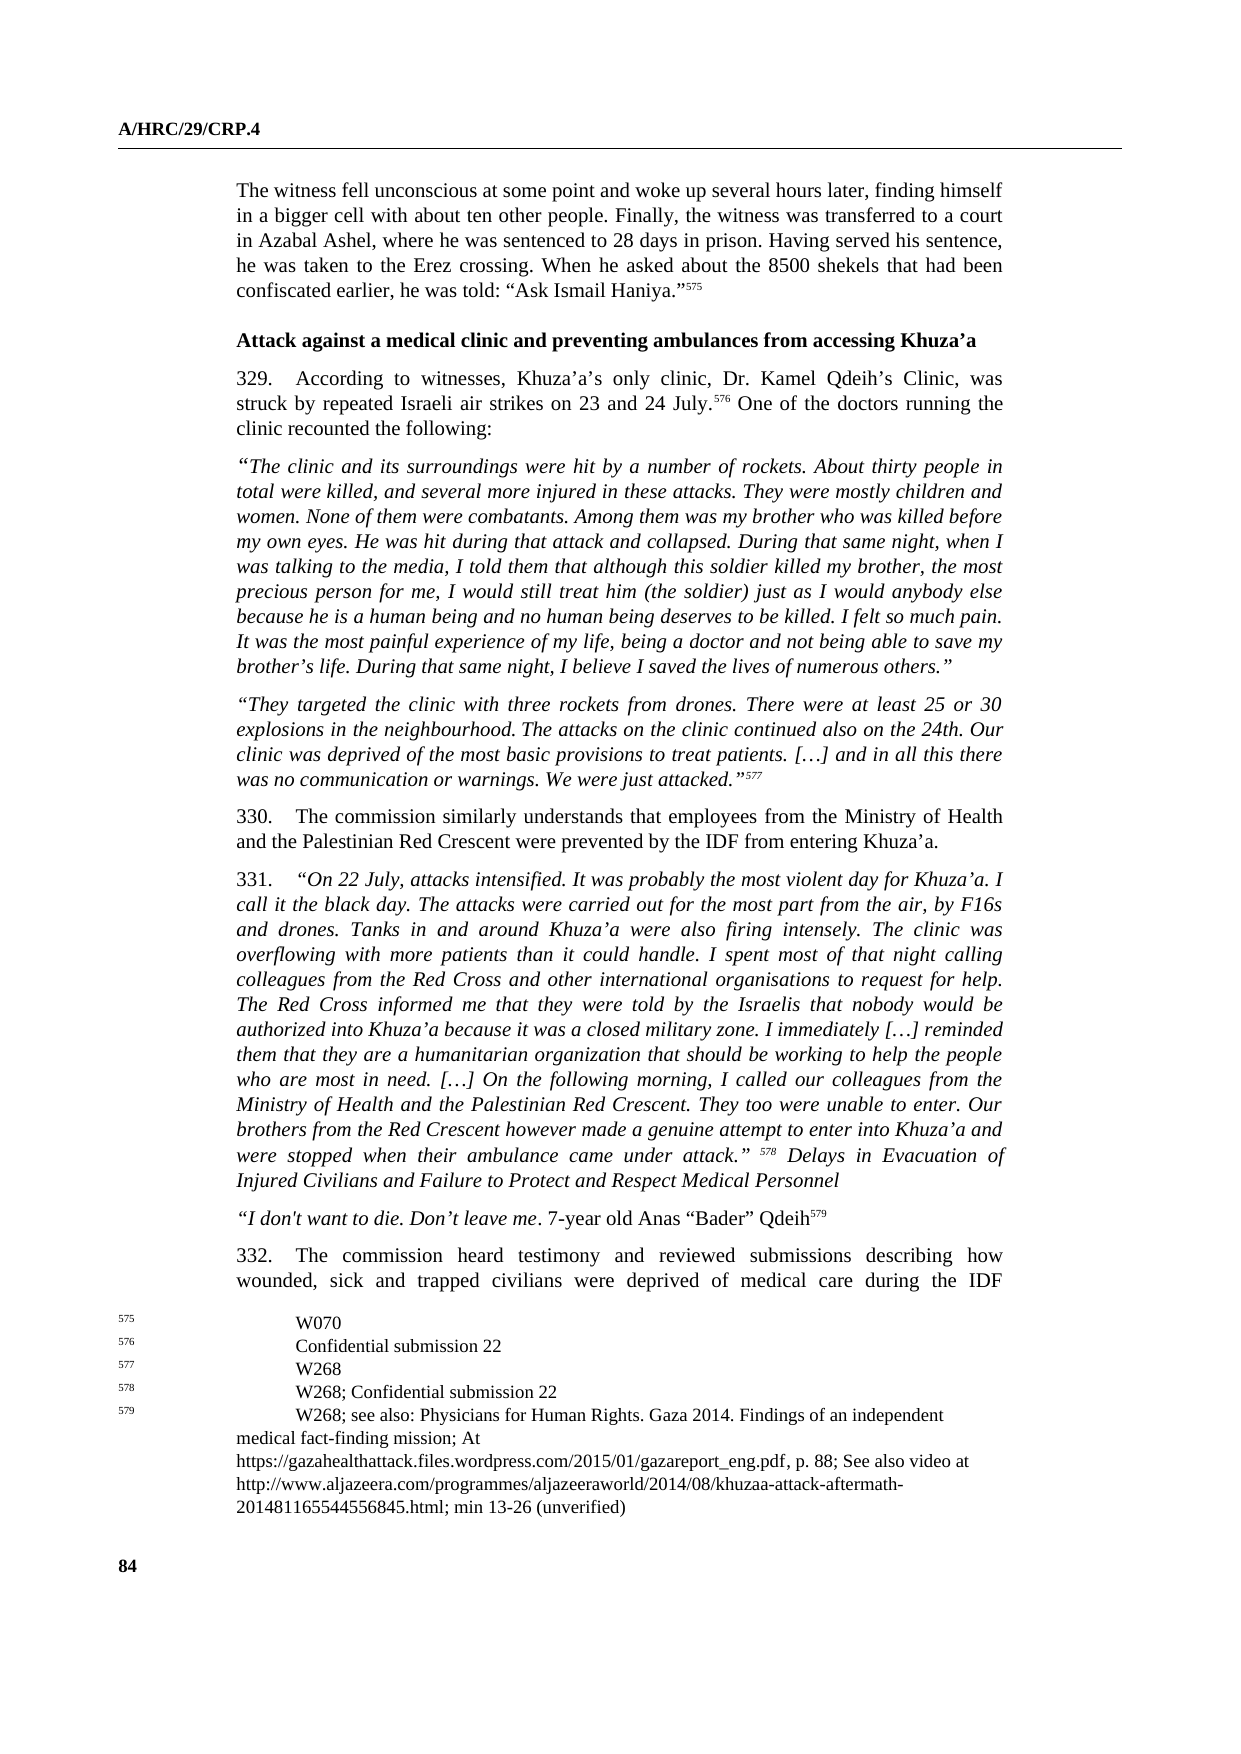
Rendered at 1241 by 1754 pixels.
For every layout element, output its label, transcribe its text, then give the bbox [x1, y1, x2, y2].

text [236, 177, 1004, 302]
text 329. According to witnesses, Khuza’a’s only clinic, Dr. Kamel Qdeih’s Clinic, was struck by repeated Israeli air strikes on 23 and 24 July. One of the doctors running the clinic recounted the following: [236, 365, 1004, 440]
text Attack against a medical clinic and preventing ambulances from accessing Khuza’a [118, 327, 1004, 352]
text “They targeted the clinic with three rockets from drones. There were at least 25 or 30 explosions in the neighbourhood. The attacks on the clinic continued also on the 24th. Our clinic was deprived of the most basic provisions to treat patients. […] and in all this there was no communication or warnings. We were just attacked.” [236, 691, 1004, 791]
text “I don't want to die. Don’t leave me. 7-year old Anas “Bader” Qdeih [236, 1205, 1004, 1230]
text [236, 1242, 1004, 1292]
text 330. The commission similarly understands that employees from the Ministry of Health and the Palestinian Red Crescent were prevented by the IDF from entering Khuza’a. [236, 803, 1004, 853]
text “The clinic and its surroundings were hit by a number of rockets. About thirty people in total were killed, and several more injured in these attacks. They were mostly children and women. None of them were combatants. Among them was my brother who was killed before my own eyes. He was hit during that attack and collapsed. During that same night, when I was talking to the media, I told them that although this soldier killed my brother, the most precious person for me, I would still treat him (the soldier) just as I would anybody else because he is a human being and no human being deserves to be killed. I felt so much pain. It was the most painful experience of my life, being a doctor and not being able to save my brother’s life. During that same night, I believe I saved the lives of numerous others.” [236, 452, 1004, 678]
text 331. “On 22 July, attacks intensified. It was probably the most violent day for Khuza’a. I call it the black day. The attacks were carried out for the most part from the air, by F16s and drones. Tanks in and around Khuza’a were also firing intensely. The clinic was overflowing with more patients than it could handle. I spent most of that night calling colleagues from the Red Cross and other international organisations to request for help. The Red Cross informed me that they were told by the Israelis that nobody would be authorized into Khuza’a because it was a closed military zone. I immediately […] reminded them that they are a humanitarian organization that should be working to help the people who are most in need. […] On the following morning, I called our colleagues from the Ministry of Health and the Palestinian Red Crescent. They too were unable to enter. Our brothers from the Red Crescent however made a genuine attempt to enter into Khuza’a and were stopped when their ambulance came under attack.” Delays in Evacuation of Injured Civilians and Failure to Protect and Respect Medical Personnel [236, 866, 1004, 1192]
